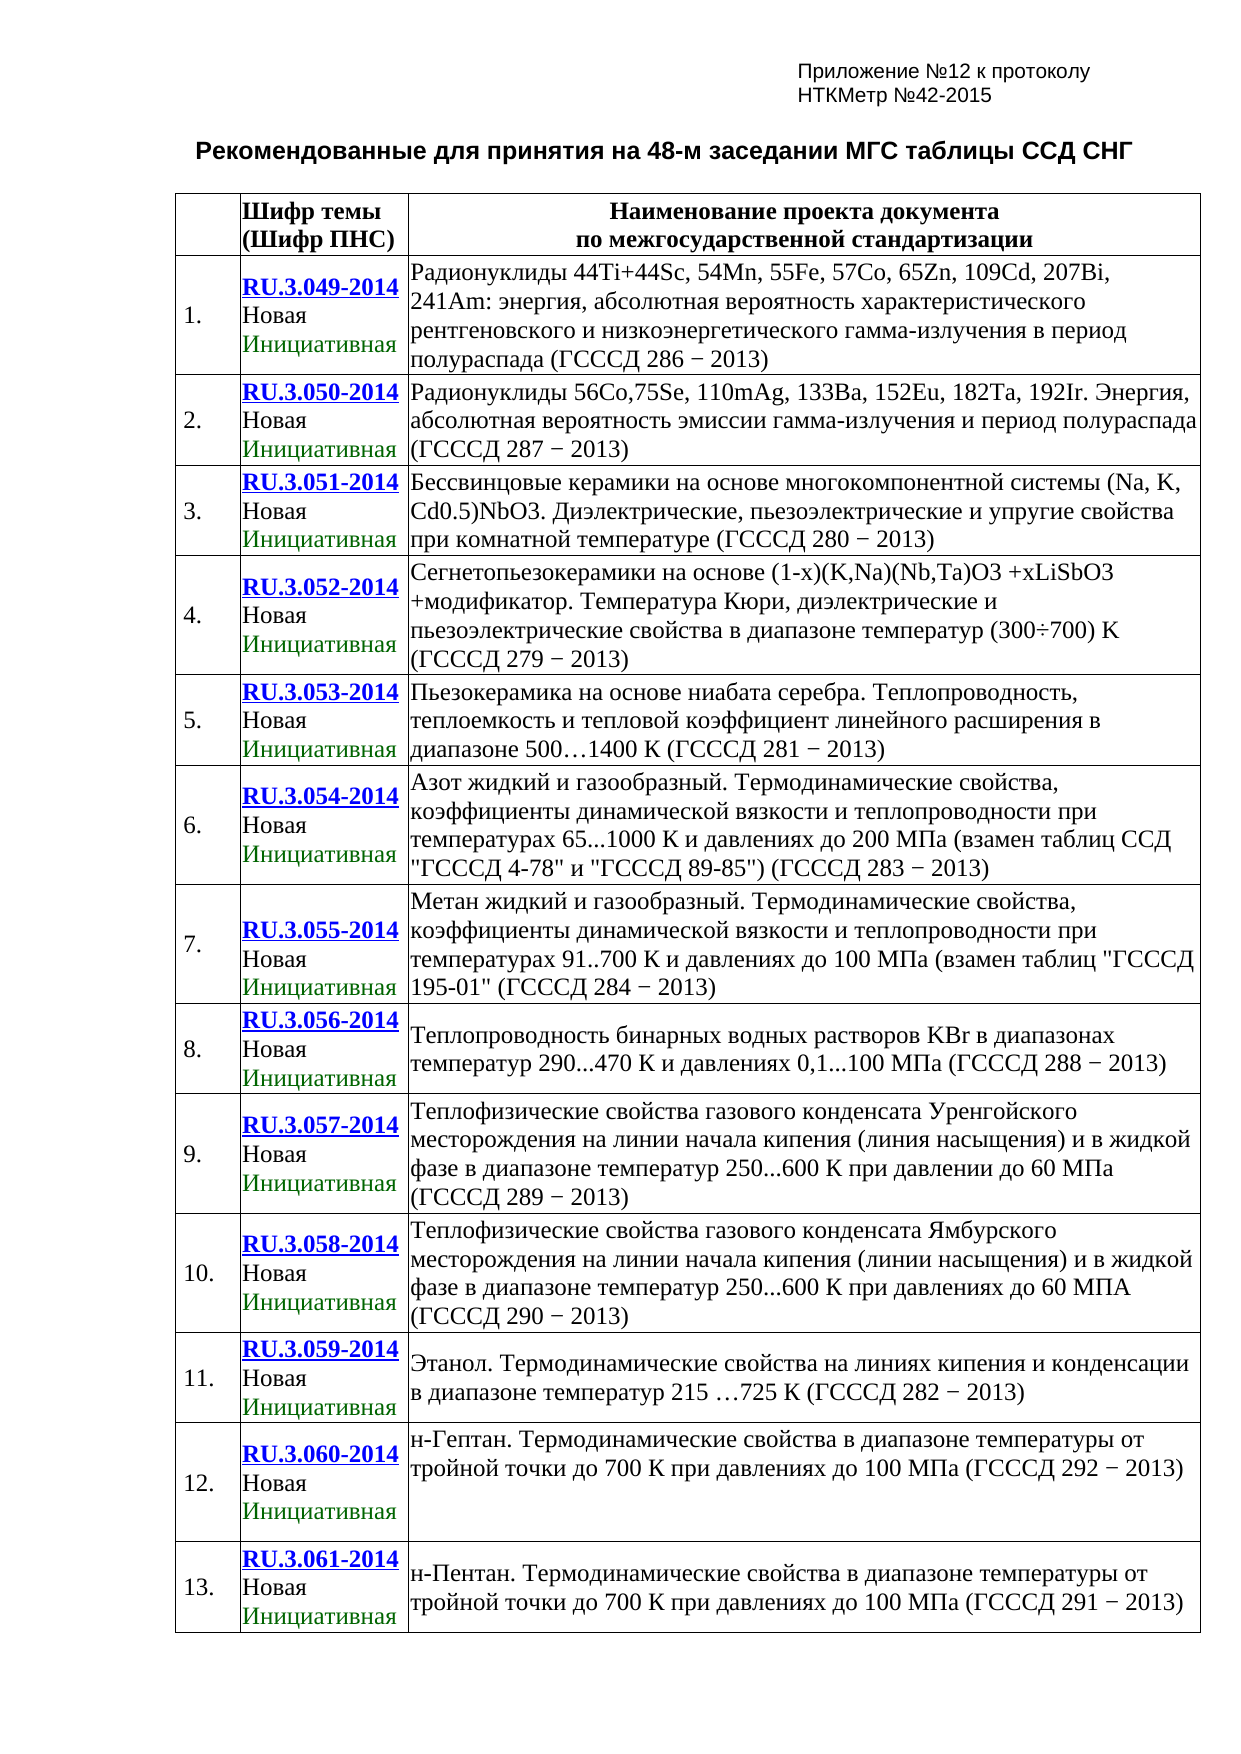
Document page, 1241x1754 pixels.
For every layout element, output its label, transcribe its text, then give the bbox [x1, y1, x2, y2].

table_cell RU.3.057-2014 Новая Инициативная [241, 1094, 408, 1212]
table_cell [176, 256, 240, 374]
table_cell [176, 375, 240, 464]
table_cell [176, 1004, 240, 1093]
table_cell Сегнетопьезокерамики на основе (1-x)(K,Na)(Nb,Ta)O3 +xLiSbO3 +модификатор. Температура Кюри, диэлектрические и пьезоэлектрические свойства в диапазоне температур (300÷700) K (ГСССД 279 − 2013) [409, 556, 1200, 674]
table_cell Радионуклиды 44Ti+44Sc, 54Mn, 55Fe, 57Co, 65Zn, 109Cd, 207Bi, 241Am: энергия, абсолютная вероятность характеристического рентгеновского и низкоэнергетического гамма-излучения в период полураспада (ГСССД 286 − 2013) [409, 256, 1200, 374]
table_header Шифр темы (Шифр ПНС) [241, 194, 408, 255]
table_cell RU.3.054-2014 Новая Инициативная [241, 766, 408, 884]
table_cell RU.3.059-2014 Новая Инициативная [241, 1333, 408, 1422]
table_cell RU.3.061-2014 Новая Инициативная [241, 1542, 408, 1632]
table_cell RU.3.060-2014 Новая Инициативная [241, 1423, 408, 1541]
table_cell Азот жидкий и газообразный. Термодинамические свойства, коэффициенты динамической вязкости и теплопроводности при температурах 65...1000 К и давлениях до 200 МПа (взамен таблиц ССД "ГСССД 4-78" и "ГСССД 89-85") (ГСССД 283 − 2013) [409, 766, 1200, 884]
table_cell Пьезокерамика на основе ниабата серебра. Теплопроводность, теплоемкость и тепловой коэффициент линейного расширения в диапазоне 500…1400 К (ГСССД 281 − 2013) [409, 675, 1200, 764]
table_cell [176, 1542, 240, 1632]
table_header [176, 194, 240, 255]
table_header Наименование проекта документа по межгосударственной стандартизации [409, 194, 1200, 255]
table_cell [176, 466, 240, 555]
text Приложение №12 к протоколу [177, 59, 1152, 83]
table_cell [176, 1423, 240, 1541]
table_cell RU.3.051-2014 Новая Инициативная [241, 466, 408, 555]
table_cell Метан жидкий и газообразный. Термодинамические свойства, коэффициенты динамической вязкости и теплопроводности при температурах 91..700 К и давлениях до 100 МПа (взамен таблиц "ГСССД 195-01" (ГСССД 284 − 2013) [409, 885, 1200, 1003]
table_cell RU.3.049-2014 Новая Инициативная [241, 256, 408, 374]
table_cell RU.3.050-2014 Новая Инициативная [241, 375, 408, 464]
table_cell Теплофизические свойства газового конденсата Ямбурского месторождения на линии начала кипения (линии насыщения) и в жидкой фазе в диапазоне температур 250...600 К при давлениях до 60 МПА (ГСССД 290 − 2013) [409, 1214, 1200, 1332]
table_cell н-Гептан. Термодинамические свойства в диапазоне температуры от тройной точки до 700 К при давлениях до 100 МПа (ГСССД 292 − 2013) [409, 1423, 1200, 1541]
table_cell RU.3.055-2014 Новая Инициативная [241, 885, 408, 1003]
table_cell н-Пентан. Термодинамические свойства в диапазоне температуры от тройной точки до 700 К при давлениях до 100 МПа (ГСССД 291 − 2013) [409, 1542, 1200, 1632]
table_cell [176, 1333, 240, 1422]
table_cell [176, 1214, 240, 1332]
table_cell [176, 1094, 240, 1212]
table_cell Теплопроводность бинарных водных растворов KBr в диапазонах температур 290...470 К и давлениях 0,1...100 МПа (ГСССД 288 − 2013) [409, 1004, 1200, 1093]
text НТКМетр №42-2015 [177, 83, 1152, 107]
table_cell RU.3.052-2014 Новая Инициативная [241, 556, 408, 674]
table_cell [176, 885, 240, 1003]
table_cell [176, 556, 240, 674]
table_cell RU.3.056-2014 Новая Инициативная [241, 1004, 408, 1093]
table_cell [176, 766, 240, 884]
table_cell Радионуклиды 56Co,75Se, 110mAg, 133Ba, 152Eu, 182Ta, 192Ir. Энергия, абсолютная вероятность эмиссии гамма-излучения и период полураспада (ГСССД 287 − 2013) [409, 375, 1200, 464]
table_cell RU.3.058-2014 Новая Инициативная [241, 1214, 408, 1332]
table_cell [176, 675, 240, 764]
table_cell Теплофизические свойства газового конденсата Уренгойского месторождения на линии начала кипения (линия насыщения) и в жидкой фазе в диапазоне температур 250...600 К при давлении до 60 МПа (ГСССД 289 − 2013) [409, 1094, 1200, 1212]
table_cell RU.3.053-2014 Новая Инициативная [241, 675, 408, 764]
text Рекомендованные для принятия на 48-м заседании МГС таблицы ССД СНГ [177, 136, 1152, 164]
table_cell Этанол. Термодинамические свойства на линиях кипения и конденсации в диапазоне температур 215 …725 К (ГСССД 282 − 2013) [409, 1333, 1200, 1422]
table_cell Бессвинцовые керамики на основе многокомпонентной системы (Na, K, Cd0.5)NbO3. Диэлектрические, пьезоэлектрические и упругие свойства при комнатной температуре (ГСССД 280 − 2013) [409, 466, 1200, 555]
